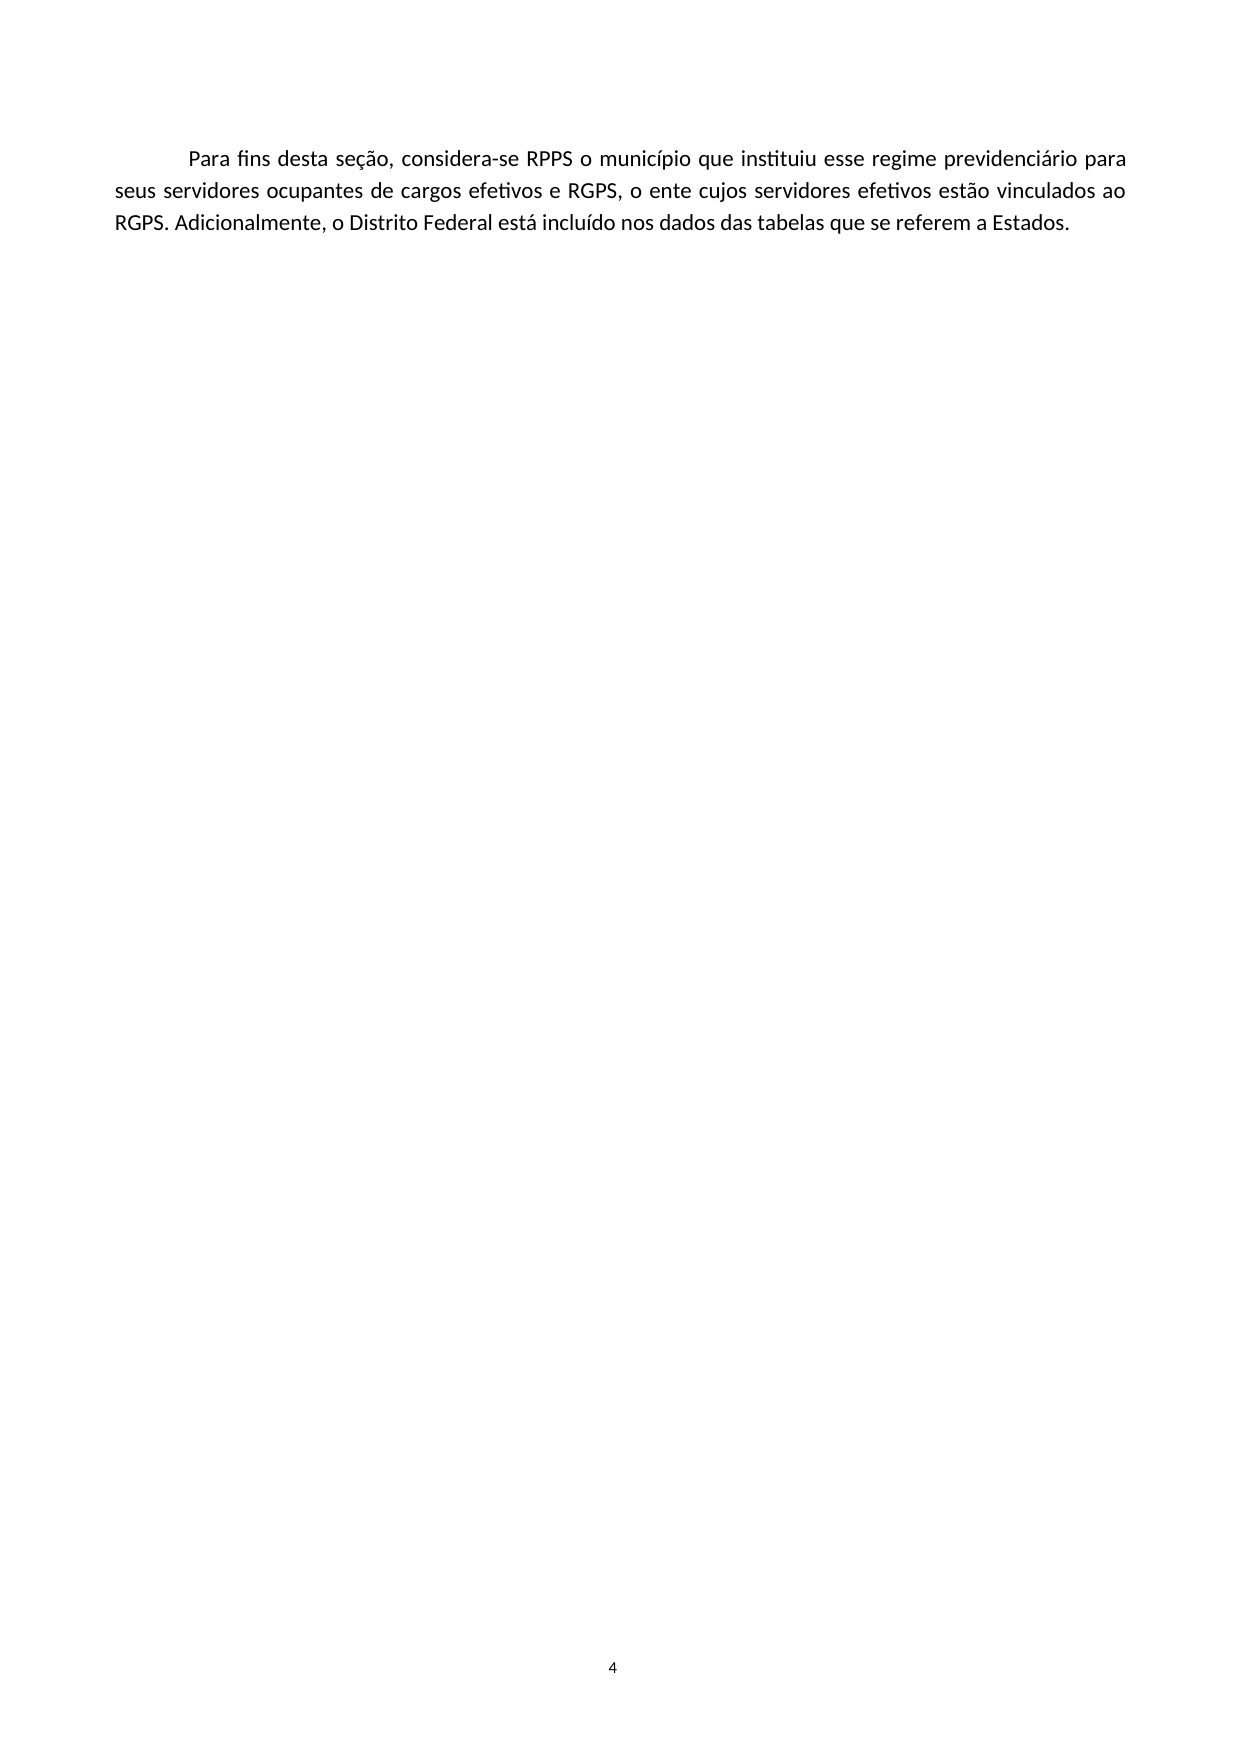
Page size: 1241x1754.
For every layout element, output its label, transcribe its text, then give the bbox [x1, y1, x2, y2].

text Para fins desta seção, considera-se RPPS o município que instituiu esse regime previdenciário para seus servidores ocupantes de cargos efetivos e RGPS, o ente cujos servidores efetivos estão vinculados ao RGPS. Adicionalmente, o Distrito Federal está incluído nos dados das tabelas que se referem a Estados. [114, 144, 1128, 236]
